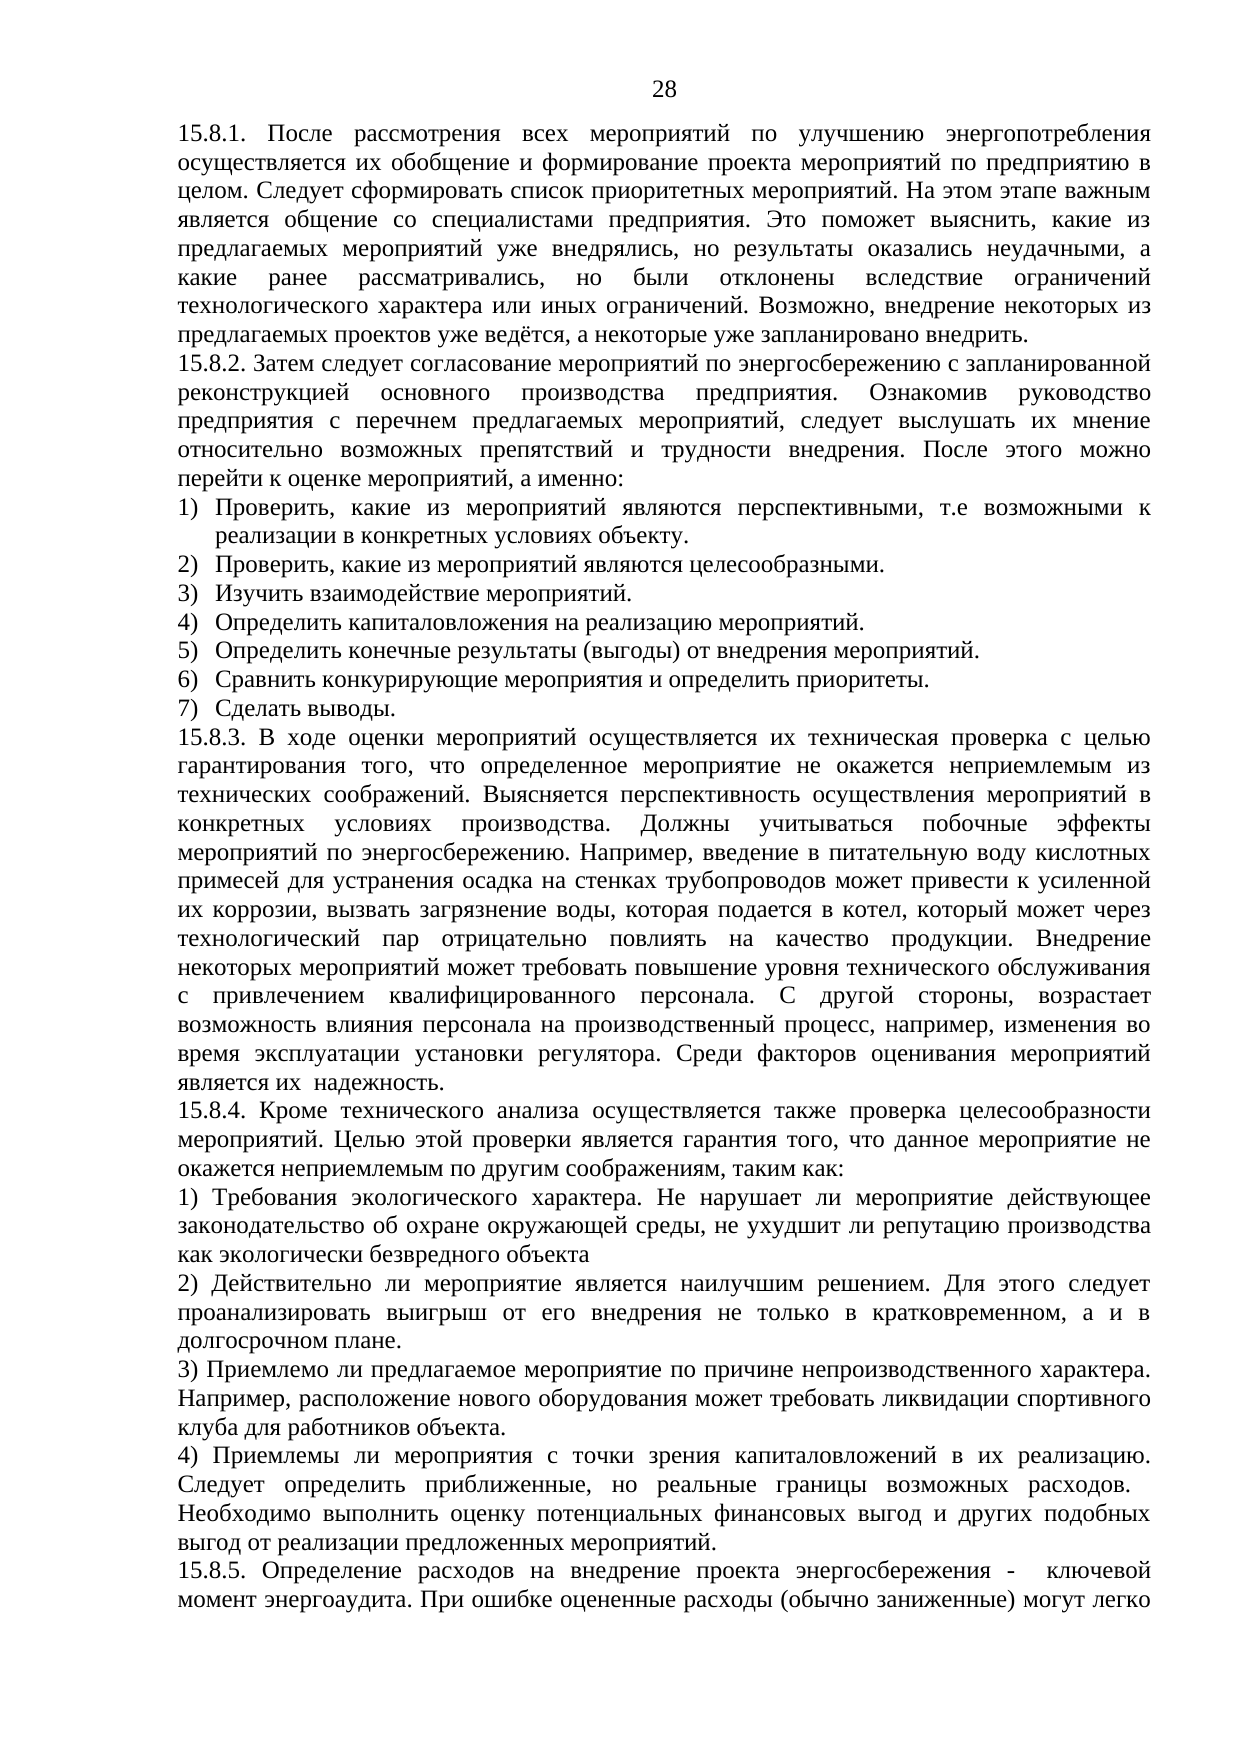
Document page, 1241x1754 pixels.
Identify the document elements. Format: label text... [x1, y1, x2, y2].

list Определить конечные результаты (выгоды) от внедрения мероприятий. [177, 636, 1152, 664]
text 4) Приемлемы ли мероприятия с точки зрения капиталовложений в их реализацию. Следует определить приближенные, но реальные границы возможных расходов. Необходимо выполнить оценку потенциальных финансовых выгод и других подобных выгод от реализации предложенных мероприятий. [177, 1441, 1152, 1556]
text 2) Действительно ли мероприятие является наилучшим решением. Для этого следует проанализировать выигрыш от его внедрения не только в кратковременном, а и в долгосрочном плане. [177, 1268, 1152, 1354]
text 15.8.3. В ходе оценки мероприятий осуществляется их техническая проверка с целью гарантирования того, что определенное мероприятие не окажется неприемлемым из технических соображений. Выясняется перспективность осуществления мероприятий в конкретных условиях производства. Должны учитываться побочные эффекты мероприятий по энергосбережению. Например, введение в питательную воду кислотных примесей для устранения осадка на стенках трубопроводов может привести к усиленной их коррозии, вызвать загрязнение воды, которая подается в котел, который может через технологический пар отрицательно повлиять на качество продукции. Внедрение некоторых мероприятий может требовать повышение уровня технического обслуживания с привлечением квалифицированного персонала. С другой стороны, возрастает возможность влияния персонала на производственный процесс, например, изменения во время эксплуатации установки регулятора. Среди факторов оценивания мероприятий является их надежность. [177, 722, 1152, 1096]
list Сделать выводы. [177, 693, 1152, 722]
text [177, 1556, 1152, 1613]
text 1) Требования экологического характера. Не нарушает ли мероприятие действующее законодательство об охране окружающей среды, не ухудшит ли репутацию производства как экологически безвредного объекта [177, 1182, 1152, 1268]
list Сравнить конкурирующие мероприятия и определить приоритеты. [177, 664, 1152, 693]
text 15.8.4. Кроме технического анализа осуществляется также проверка целесообразности мероприятий. Целью этой проверки является гарантия того, что данное мероприятие не окажется неприемлемым по другим соображениям, таким как: [177, 1096, 1152, 1182]
list Проверить, какие из мероприятий являются целесообразными. [177, 549, 1152, 578]
text 15.8.1. После рассмотрения всех мероприятий по улучшению энергопотребления осуществляется их обобщение и формирование проекта мероприятий по предприятию в целом. Следует сформировать список приоритетных мероприятий. На этом этапе важным является общение со специалистами предприятия. Это поможет выяснить, какие из предлагаемых мероприятий уже внедрялись, но результаты оказались неудачными, а какие ранее рассматривались, но были отклонены вследствие ограничений технологического характера или иных ограничений. Возможно, внедрение некоторых из предлагаемых проектов уже ведётся, а некоторые уже запланировано внедрить. [177, 118, 1152, 348]
list Проверить, какие из мероприятий являются перспективными, т.е возможными к реализации в конкретных условиях объекту. [177, 492, 1152, 549]
list Изучить взаимодействие мероприятий. [177, 578, 1152, 607]
list Определить капиталовложения на реализацию мероприятий. [177, 607, 1152, 636]
text 3) Приемлемо ли предлагаемое мероприятие по причине непроизводственного характера. Например, расположение нового оборудования может требовать ликвидации спортивного клуба для работников объекта. [177, 1354, 1152, 1441]
text 15.8.2. Затем следует согласование мероприятий по энергосбережению с запланированной реконструкцией основного производства предприятия. Ознакомив руководство предприятия с перечнем предлагаемых мероприятий, следует выслушать их мнение относительно возможных препятствий и трудности внедрения. После этого можно перейти к оценке мероприятий, а именно: [177, 348, 1152, 492]
